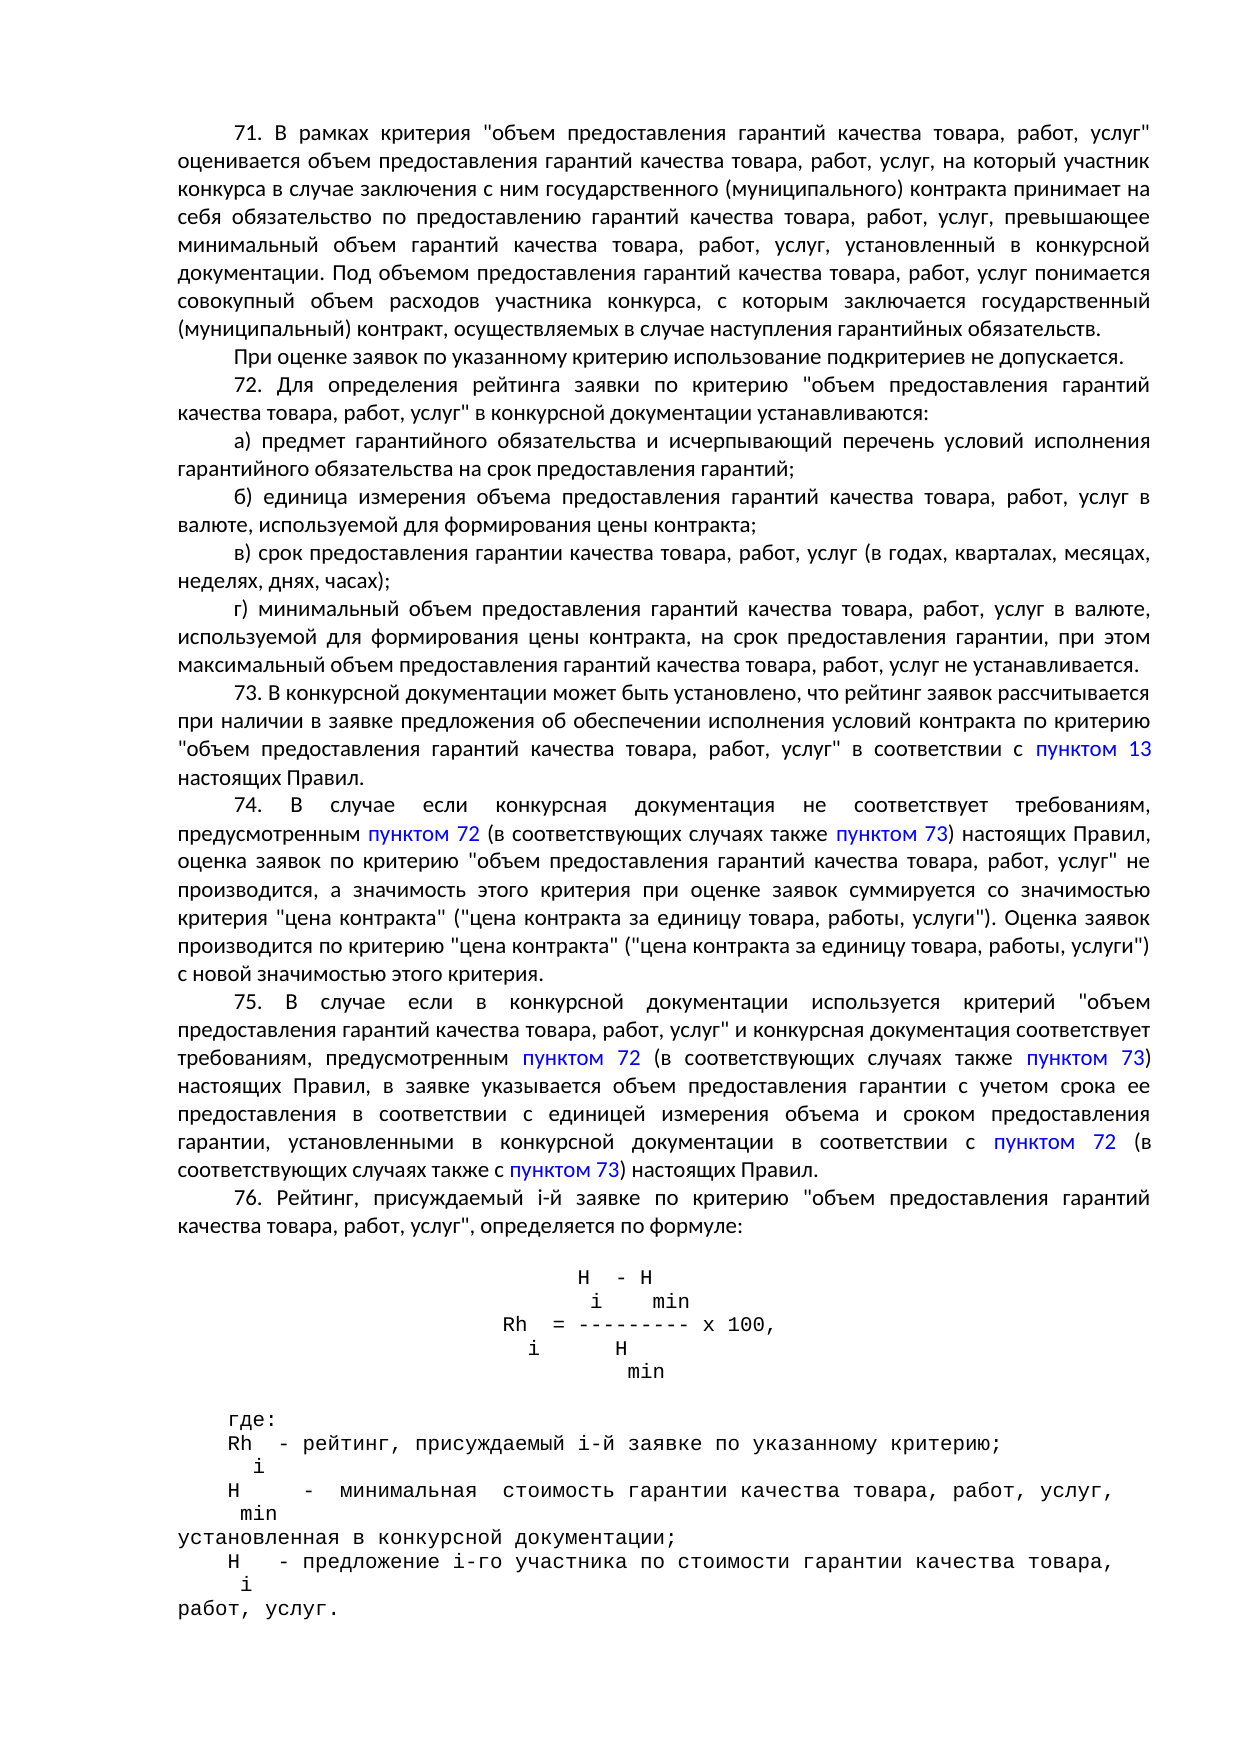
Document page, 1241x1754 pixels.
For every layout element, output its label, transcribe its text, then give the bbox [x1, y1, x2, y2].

text H - предложение i-го участника по стоимости гарантии качества товара, [177, 1551, 1152, 1574]
text работ, услуг. [177, 1598, 1152, 1622]
text При оценке заявок по указанному критерию использование подкритериев не допускается. [177, 342, 1152, 370]
text i [177, 1456, 1152, 1480]
text б) единица измерения объема предоставления гарантий качества товара, работ, услуг в валюте, используемой для формирования цены контракта; [177, 482, 1152, 538]
text 73. В конкурсной документации может быть установлено, что рейтинг заявок рассчитывается при наличии в заявке предложения об обеспечении исполнения условий контракта по критерию "объем предоставления гарантий качества товара, работ, услуг" в соответствии с пунктом 13 настоящих Правил. [177, 678, 1152, 791]
text H - минимальная стоимость гарантии качества товара, работ, услуг, [177, 1480, 1152, 1503]
text 74. В случае если конкурсная документация не соответствует требованиям, предусмотренным пунктом 72 (в соответствующих случаях также пунктом 73) настоящих Правил, оценка заявок по критерию "объем предоставления гарантий качества товара, работ, услуг" не производится, а значимость этого критерия при оценке заявок суммируется со значимостью критерия "цена контракта" ("цена контракта за единицу товара, работы, услуги"). Оценка заявок производится по критерию "цена контракта" ("цена контракта за единицу товара, работы, услуги") с новой значимостью этого критерия. [177, 791, 1152, 987]
text в) срок предоставления гарантии качества товара, работ, услуг (в годах, кварталах, месяцах, неделях, днях, часах); [177, 538, 1152, 594]
text i [177, 1574, 1152, 1598]
text min [177, 1362, 1152, 1385]
text 72. Для определения рейтинга заявки по критерию "объем предоставления гарантий качества товара, работ, услуг" в конкурсной документации устанавливаются: [177, 370, 1152, 426]
text а) предмет гарантийного обязательства и исчерпывающий перечень условий исполнения гарантийного обязательства на срок предоставления гарантий; [177, 426, 1152, 482]
text где: [177, 1409, 1152, 1432]
text min [177, 1503, 1152, 1527]
text установленная в конкурсной документации; [177, 1527, 1152, 1551]
text i min [177, 1291, 1152, 1314]
text г) минимальный объем предоставления гарантий качества товара, работ, услуг в валюте, используемой для формирования цены контракта, на срок предоставления гарантии, при этом максимальный объем предоставления гарантий качества товара, работ, услуг не устанавливается. [177, 594, 1152, 678]
text 75. В случае если в конкурсной документации используется критерий "объем предоставления гарантий качества товара, работ, услуг" и конкурсная документация соответствует требованиям, предусмотренным пунктом 72 (в соответствующих случаях также пунктом 73) настоящих Правил, в заявке указывается объем предоставления гарантии с учетом срока ее предоставления в соответствии с единицей измерения объема и сроком предоставления гарантии, установленными в конкурсной документации в соответствии с пунктом 72 (в соответствующих случаях также с пунктом 73) настоящих Правил. [177, 987, 1152, 1183]
text i H [177, 1338, 1152, 1362]
text Rh - рейтинг, присуждаемый i-й заявке по указанному критерию; [177, 1432, 1152, 1456]
text 71. В рамках критерия "объем предоставления гарантий качества товара, работ, услуг" оценивается объем предоставления гарантий качества товара, работ, услуг, на который участник конкурса в случае заключения с ним государственного (муниципального) контракта принимает на себя обязательство по предоставлению гарантий качества товара, работ, услуг, превышающее минимальный объем гарантий качества товара, работ, услуг, установленный в конкурсной документации. Под объемом предоставления гарантий качества товара, работ, услуг понимается совокупный объем расходов участника конкурса, с которым заключается государственный (муниципальный) контракт, осуществляемых в случае наступления гарантийных обязательств. [177, 118, 1152, 342]
text 76. Рейтинг, присуждаемый i-й заявке по критерию "объем предоставления гарантий качества товара, работ, услуг", определяется по формуле: [177, 1183, 1152, 1239]
text Rh = --------- x 100, [177, 1314, 1152, 1338]
text H - H [177, 1267, 1152, 1291]
